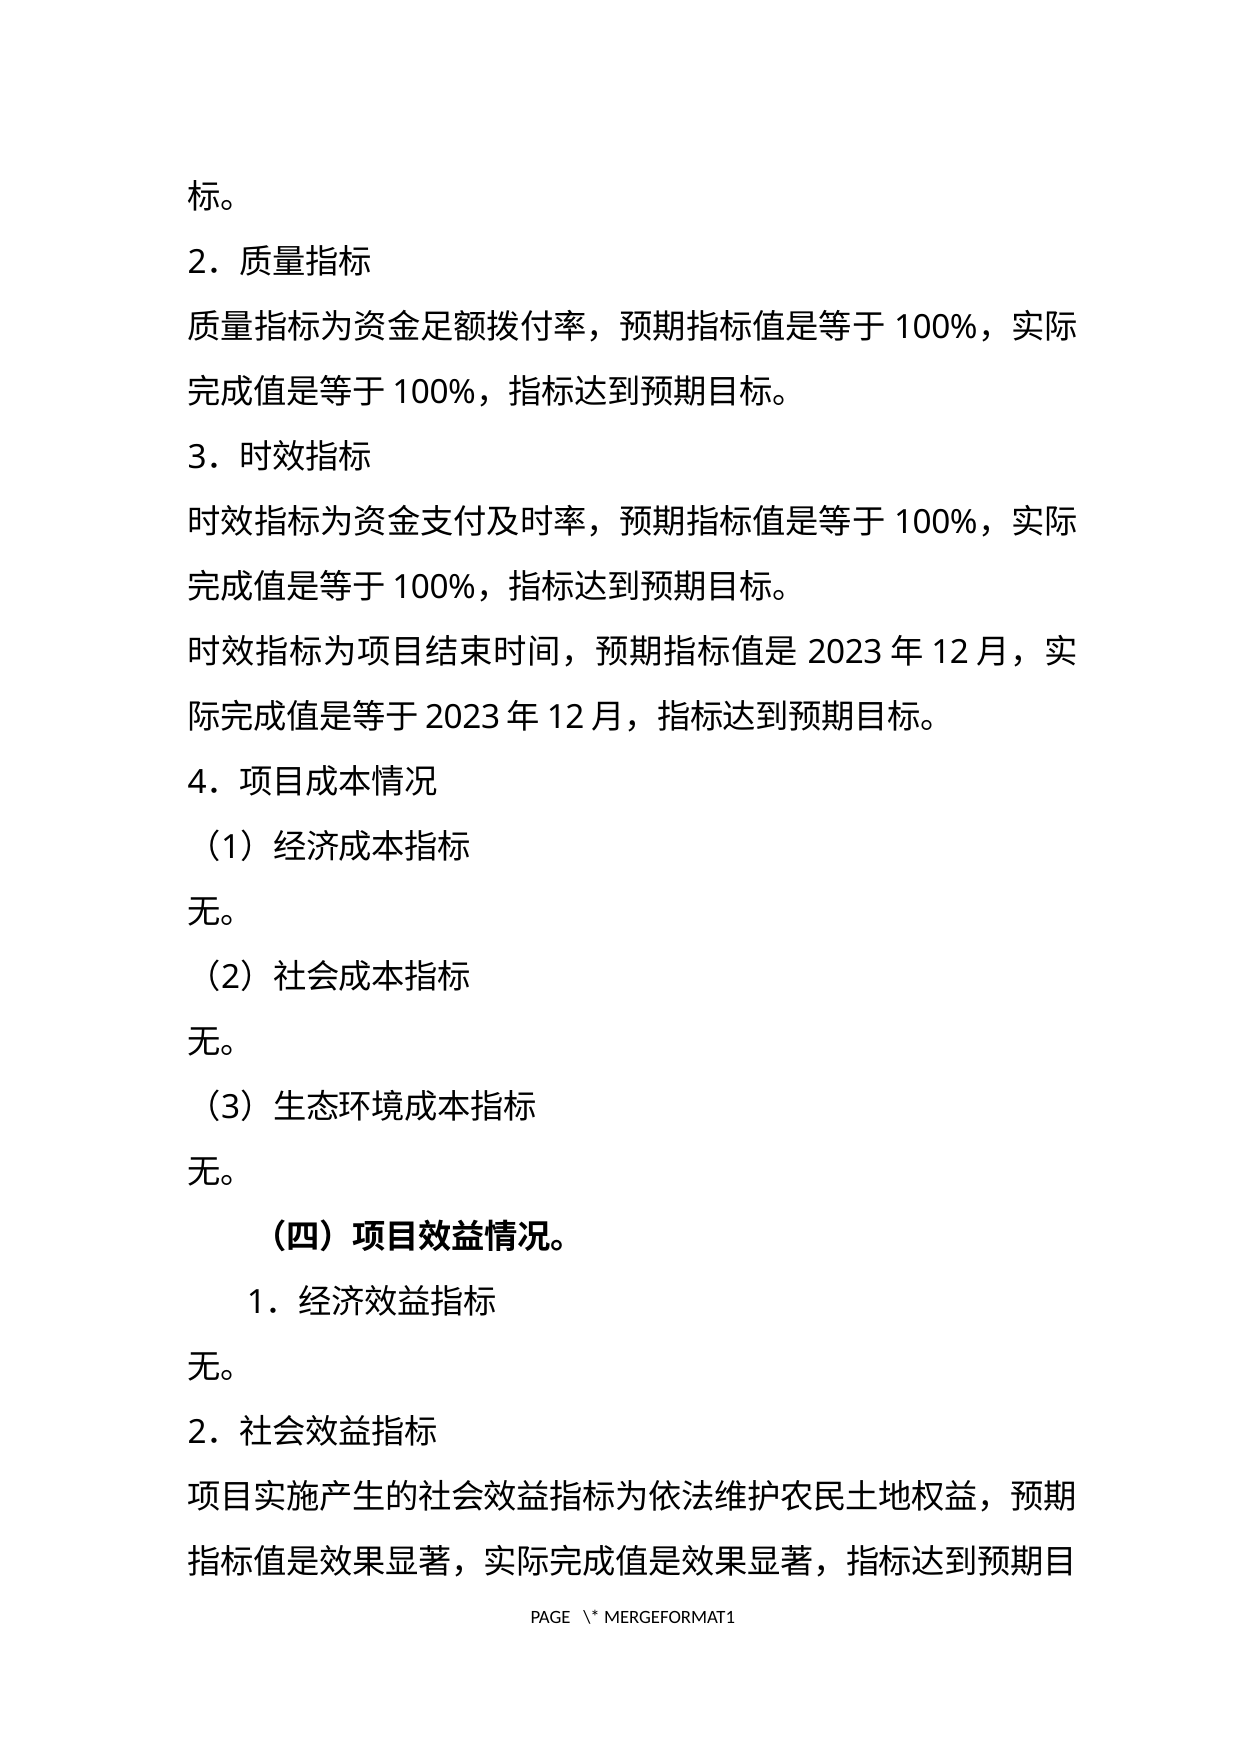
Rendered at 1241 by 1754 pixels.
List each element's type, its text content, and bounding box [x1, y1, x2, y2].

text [187, 162, 1078, 1202]
text （四）项目效益情况。 [187, 1202, 1078, 1267]
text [187, 1267, 1078, 1592]
